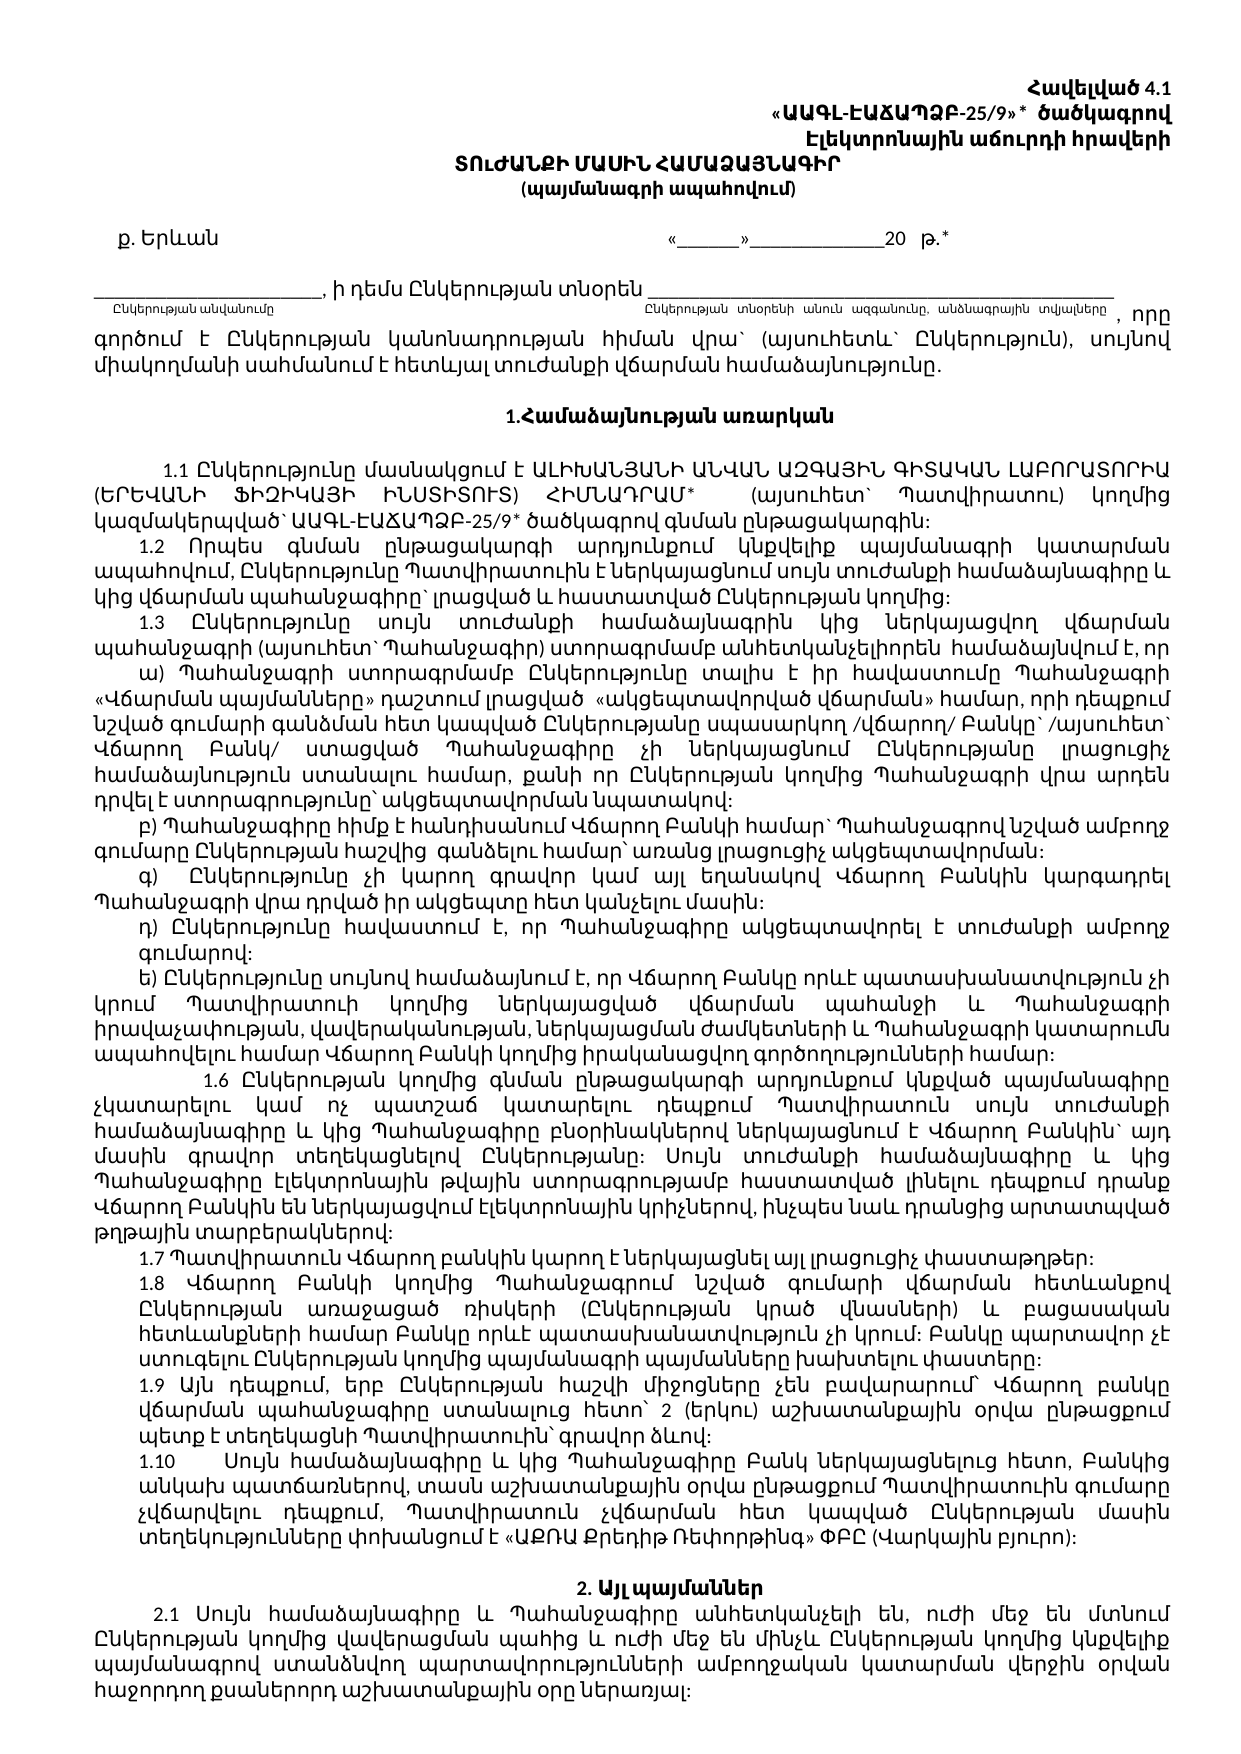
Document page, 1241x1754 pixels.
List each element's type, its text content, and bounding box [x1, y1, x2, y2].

text «ԱԱԳԼ-ԷԱՃԱՊՁԲ-25/9»* ծածկագրով [94, 100, 1171, 126]
text 1.6 Ընկերության կողմից գնման ընթացակարգի արդյունքում կնքված պայմանագիրը չկատարելու կամ ոչ պատշաճ կատարելու դեպքում Պատվիրատուն սույն տուժանքի համաձայնագիրը և կից Պահանջագիրը բնօրինակներով ներկայացնում է Վճարող Բանկին` այդ մասին գրավոր տեղեկացնելով Ընկերությանը: Սույն տուժանքի համաձայնագիրը և կից Պահանջագիրը էլեկտրոնային թվային ստորագրությամբ հաստատված լինելու դեպքում դրանք Վճարող Բանկին են ներկայացվում էլեկտրոնային կրիչներով, ինչպես նաև դրանցից արտատպված թղթային տարբերակներով: [94, 1067, 1171, 1245]
text ե) Ընկերությունը սույնով համաձայնում է, որ Վճարող Բանկը որևէ պատասխանատվություն չի կրում Պատվիրատուի կողմից ներկայացված վճարման պահանջի և Պահանջագրի իրավաչափության, վավերականության, ներկայացման ժամկետների և Պահանջագրի կատարումն ապահովելու համար Վճարող Բանկի կողմից իրականացվող գործողությունների համար: [94, 965, 1171, 1067]
text 1.8 Վճարող Բանկի կողմից Պահանջագրում նշված գումարի վճարման հետևանքով Ընկերության առաջացած ռիսկերի (Ընկերության կրած վնասների) և բացասական հետևանքների համար Բանկը որևէ պատասխանատվություն չի կրում: Բանկը պարտավոր չէ ստուգելու Ընկերության կողմից պայմանագրի պայմանները խախտելու փաստերը: [138, 1270, 1171, 1372]
text ՏՈւԺԱՆՔԻ ՄԱՍԻՆ ՀԱՄԱՁԱՅՆԱԳԻՐ [94, 151, 1171, 177]
text ք. Երևան «______»_____________20 թ.* [94, 225, 1171, 250]
text գ) Ընկերությունը չի կարող գրավոր կամ այլ եղանակով Վճարող Բանկին կարգադրել Պահանջագրի վրա դրված իր ակցեպտը հետ կանչելու մասին: [94, 864, 1171, 914]
text 1.9 Այն դեպքում, երբ Ընկերության հաշվի միջոցները չեն բավարարում՝ Վճարող բանկը վճարման պահանջագիրը ստանալուց հետո՝ 2 (երկու) աշխատանքային օրվա ընթացքում պետք է տեղեկացնի Պատվիրատուին՝ գրավոր ձևով: [138, 1372, 1171, 1448]
text 2.1 Սույն համաձայնագիրը և Պահանջագիրը անհետկանչելի են, ուժի մեջ են մտնում Ընկերության կողմից վավերացման պահից և ուժի մեջ են մինչև Ընկերության կողմից կնքվելիք պայմանագրով ստանձնվող պարտավորությունների ամբողջական կատարման վերջին օրվան հաջորդող քսաներորդ աշխատանքային օրը ներառյալ: [94, 1601, 1171, 1702]
text 1.3 Ընկերությունը սույն տուժանքի համաձայնագրին կից ներկայացվող վճարման պահանջագրի (այսուհետ` Պահանջագիր) ստորագրմամբ անհետկանչելիորեն համաձայնվում է, որ [94, 609, 1171, 660]
text բ) Պահանջագիրը հիմք է հանդիսանում Վճարող Բանկի համար` Պահանջագրով նշված ամբողջ գումարը Ընկերության հաշվից գանձելու համար՝ առանց լրացուցիչ ակցեպտավորման: [94, 813, 1171, 864]
text դ) Ընկերությունը հավաստում է, որ Պահանջագիրը ակցեպտավորել է տուժանքի ամբողջ գումարով: [138, 914, 1171, 965]
text Ընկերության անվանումը Ընկերության տնօրենի անուն ազգանունը, անձնագրային տվյալները , որը գործում է Ընկերության կանոնադրության հիման վրա` (այսուհետև` Ընկերություն), սույնով միակողմանի սահմանում է հետևյալ տուժանքի վճարման համաձայնությունը. [94, 301, 1171, 377]
text ______________________, ի դեմս Ընկերության տնօրեն _____________________________________________ [94, 276, 1171, 301]
text 1.Համաձայնության առարկան [169, 403, 1171, 428]
text 1.2 Որպես գնման ընթացակարգի արդյունքում կնքվելիք պայմանագրի կատարման ապահովում, Ընկերությունը Պատվիրատուին է ներկայացնում սույն տուժանքի համաձայնագիրը և կից վճարման պահանջագիրը` լրացված և հաստատված Ընկերության կողմից: [94, 533, 1171, 609]
text 1.10 Սույն համաձայնագիրը և կից Պահանջագիրը Բանկ ներկայացնելուց հետո, Բանկից անկախ պատճառներով, տասն աշխատանքային օրվա ընթացքում Պատվիրատուին գումարը չվճարվելու դեպքում, Պատվիրատուն չվճարման հետ կապված Ընկերության մասին տեղեկությունները փոխանցում է «ԱՔՌԱ Քրեդիթ Ռեփորթինգ» ՓԲԸ (Վարկային բյուրո): [138, 1448, 1171, 1550]
text ա) Պահանջագրի ստորագրմամբ Ընկերությունը տալիս է իր հավաստումը Պահանջագրի «Վճարման պայմանները» դաշտում լրացված «ակցեպտավորված վճարման» համար, որի դեպքում նշված գումարի գանձման հետ կապված Ընկերությանը սպասարկող /վճարող/ Բանկը` /այսուհետ` Վճարող Բանկ/ ստացված Պահանջագիրը չի ներկայացնում Ընկերությանը լրացուցիչ համաձայնություն ստանալու համար, քանի որ Ընկերության կողմից Պահանջագրի վրա արդեն դրվել է ստորագրությունը՝ ակցեպտավորման նպատակով: [94, 660, 1171, 813]
text 2. Այլ պայմաններ [169, 1575, 1171, 1601]
text 1.7 Պատվիրատուն Վճարող բանկին կարող է ներկայացնել այլ լրացուցիչ փաստաթղթեր: [138, 1245, 1171, 1270]
text Էլեկտրոնային աճուրդի հրավերի [94, 126, 1171, 151]
text 1.1 Ընկերությունը մասնակցում է ԱԼԻԽԱՆՅԱՆԻ ԱՆՎԱՆ ԱԶԳԱՅԻՆ ԳԻՏԱԿԱՆ ԼԱԲՈՐԱՏՈՐԻԱ (ԵՐԵՎԱՆԻ ՖԻԶԻԿԱՅԻ ԻՆՍՏԻՏՈՒՏ) ՀԻՄՆԱԴՐԱՄ* (այսուհետ` Պատվիրատու) կողմից կազմակերպված` ԱԱԳԼ-ԷԱՃԱՊՁԲ-25/9* ծածկագրով գնման ընթացակարգին: [94, 457, 1171, 533]
text Հավելված 4.1 [94, 75, 1171, 100]
text (պայմանագրի ապահովում) [94, 177, 1171, 199]
